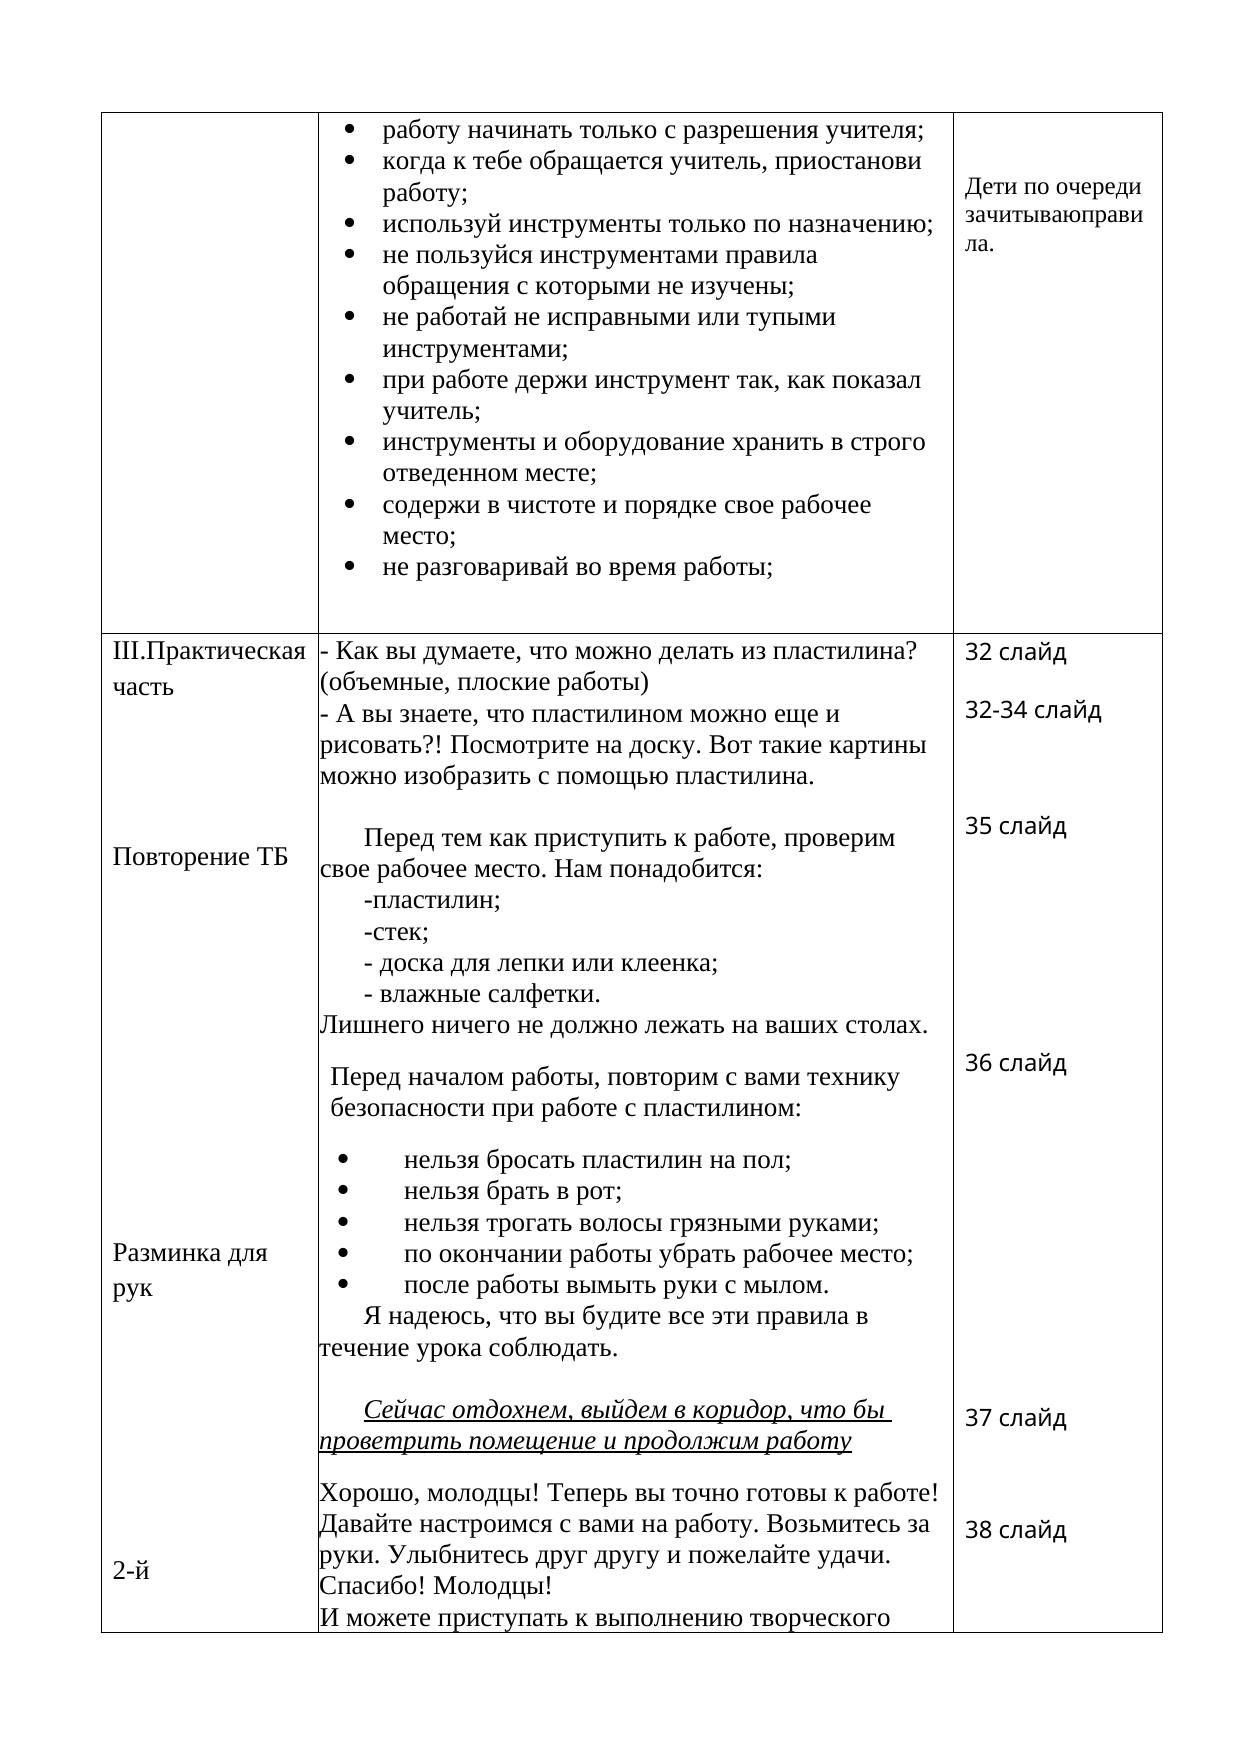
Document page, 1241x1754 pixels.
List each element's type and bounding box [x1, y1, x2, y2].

table_cell [954, 634, 1162, 1632]
table_cell [102, 113, 318, 633]
table_cell [319, 113, 953, 633]
table_cell [319, 634, 953, 1632]
table_cell [954, 113, 1162, 633]
table_cell [102, 634, 318, 1632]
